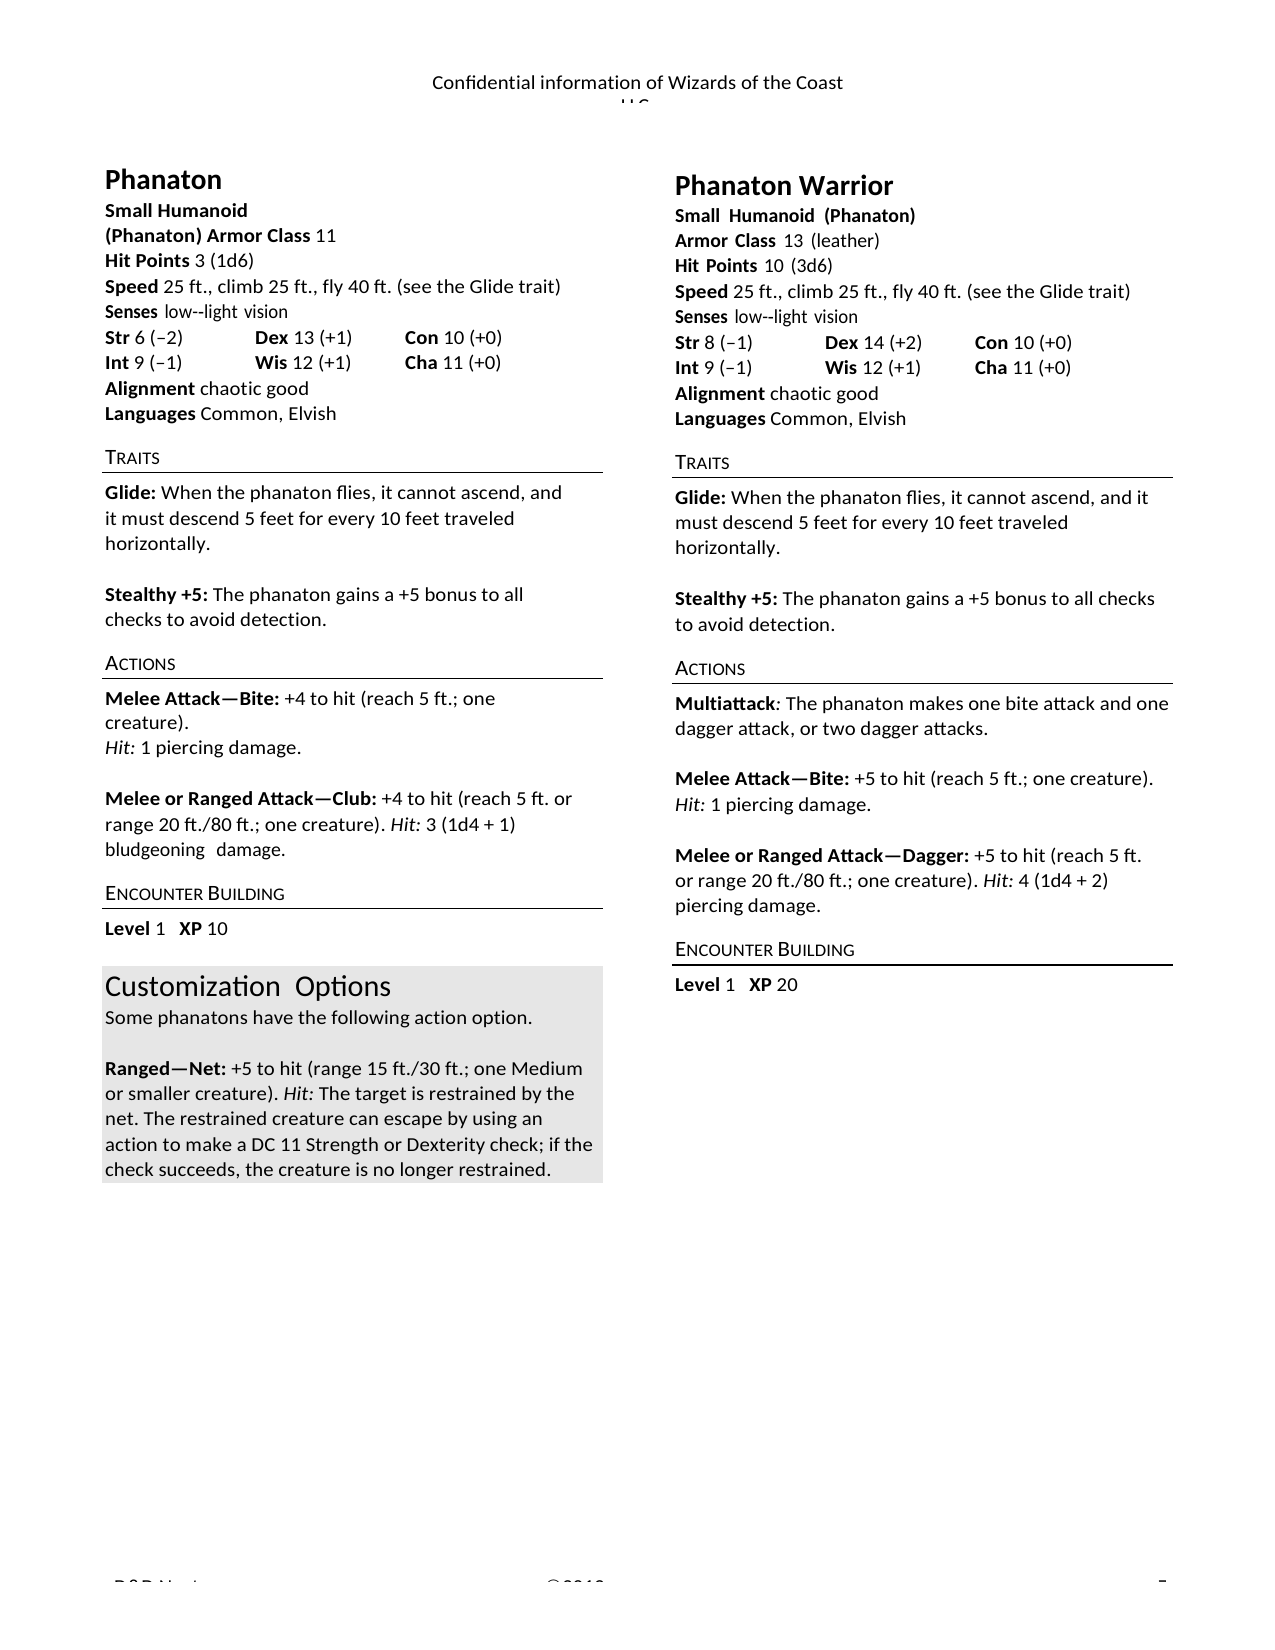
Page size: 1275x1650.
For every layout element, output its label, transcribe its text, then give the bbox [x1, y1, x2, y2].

text Melee Attack—Bite: +4 to hit (reach 5 ft.; one creature). [105, 686, 584, 734]
text Senses low-­‐light vision [675, 304, 1181, 328]
text Hit: 1 piercing damage. [675, 792, 1181, 816]
text Glide: When the phanaton flies, it cannot ascend, and it must descend 5 feet for every 10 feet traveled horizontally. [105, 480, 577, 555]
text Level 1 XP 10 [105, 916, 584, 940]
text Multiattack: The phanaton makes one bite attack and one dagger attack, or two dagger attacks. [675, 691, 1181, 740]
text Alignment chaotic good [105, 376, 584, 400]
subtitle Small Humanoid (Phanaton) Armor Class 11 [105, 198, 348, 247]
text Melee or Ranged Attack—Club: +4 to hit (reach 5 ft. or range 20 ft./80 ft.; one creature). Hit: 3 (1d4 + 1) bludgeoning damage. [105, 786, 572, 861]
text Glide: When the phanaton flies, it cannot ascend, and it must descend 5 feet for every 10 feet traveled horizontally. [675, 485, 1167, 560]
text Languages Common, Elvish [105, 401, 584, 425]
text Stealthy +5: The phanaton gains a +5 bonus to all checks to avoid detection. [675, 586, 1164, 636]
text ENCOUNTER BUILDING [675, 936, 1181, 962]
text Stealthy +5: The phanaton gains a +5 bonus to all checks to avoid detection. [105, 582, 584, 631]
text Int 9 (–1) Wis 12 (+1) Cha 11 (+0) [105, 350, 584, 374]
text ENCOUNTER BUILDING [105, 879, 584, 906]
text Level 1 XP 20 [675, 972, 1181, 997]
text ACTIONS [105, 649, 584, 676]
text Phanaton Warrior Small Humanoid (Phanaton) Armor Class 13 (leather) Hit Points 10 (3d6) [675, 167, 918, 278]
text Senses low-­‐light vision [105, 299, 584, 323]
subtitle Phanaton [105, 161, 584, 197]
text TRAITS [105, 443, 584, 470]
text Melee or Ranged Attack—Dagger: +5 to hit (reach 5 ft. or range 20 ft./80 ft.; one creature). Hit: 4 (1d4 + 2) piercing damage. [675, 843, 1162, 917]
text Speed 25 ft., climb 25 ft., fly 40 ft. (see the Glide trait) [105, 274, 584, 298]
text Speed 25 ft., climb 25 ft., fly 40 ft. (see the Glide trait) [675, 279, 1181, 303]
text TRAITS [675, 448, 1181, 475]
text Melee Attack—Bite: +5 to hit (reach 5 ft.; one creature). [675, 766, 1181, 791]
text Hit: 1 piercing damage. [105, 735, 584, 759]
text ACTIONS [675, 654, 1181, 681]
subtitle Customization Options [105, 967, 584, 1004]
text Int 9 (–1) Wis 12 (+1) Cha 11 (+0) [675, 355, 1181, 379]
text Str 6 (–2) Dex 13 (+1) Con 10 (+0) [105, 325, 584, 349]
text Some phanatons have the following action option. [105, 1005, 584, 1029]
text Hit Points 3 (1d6) [105, 248, 584, 272]
text Alignment chaotic good Languages Common, Elvish [675, 381, 958, 430]
text Str 8 (–1) Dex 14 (+2) Con 10 (+0) [675, 330, 1181, 354]
text Ranged—Net: +5 to hit (range 15 ft./30 ft.; one Medium or smaller creature). Hit: The target is restrained by the net. The restrained creature can escape by using an action to make a DC 11 Strength or Dexterity check; if the check succeeds, the creature is no longer restrained. [105, 1056, 595, 1181]
